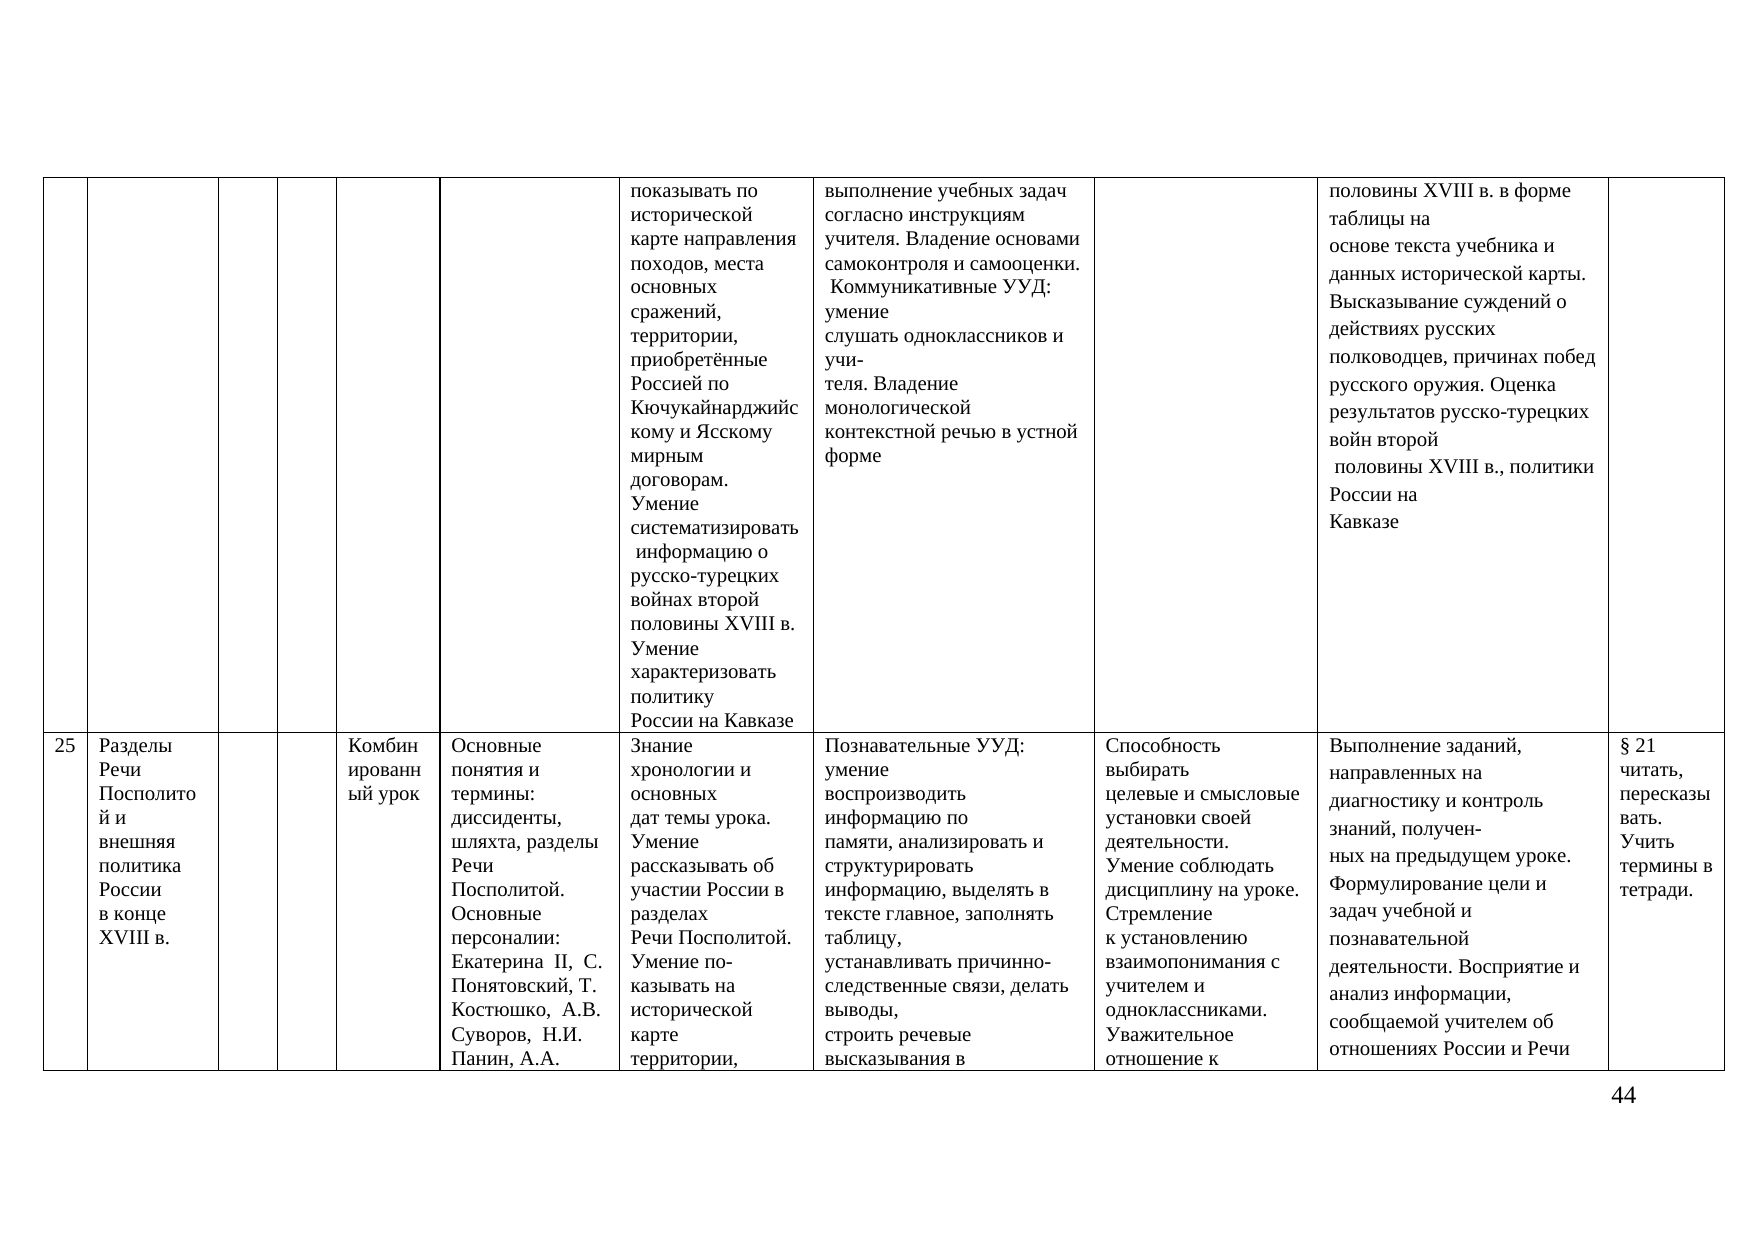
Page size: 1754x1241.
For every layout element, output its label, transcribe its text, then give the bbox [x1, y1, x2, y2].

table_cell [88, 733, 218, 1069]
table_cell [441, 733, 619, 1069]
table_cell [88, 178, 218, 732]
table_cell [1095, 733, 1317, 1069]
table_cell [1095, 178, 1317, 732]
table_cell [278, 178, 336, 732]
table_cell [337, 733, 439, 1069]
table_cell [620, 178, 813, 732]
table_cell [1318, 733, 1608, 1069]
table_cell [1609, 178, 1724, 732]
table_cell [1318, 178, 1608, 732]
table_cell [219, 733, 277, 1069]
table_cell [814, 178, 1094, 732]
table_cell [219, 178, 277, 732]
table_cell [337, 178, 439, 732]
table_cell [278, 733, 336, 1069]
table_cell 25 [44, 733, 87, 1069]
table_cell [814, 733, 1094, 1069]
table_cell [441, 178, 619, 732]
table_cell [1609, 733, 1724, 1069]
table_cell 24 [44, 178, 87, 732]
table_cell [620, 733, 813, 1069]
